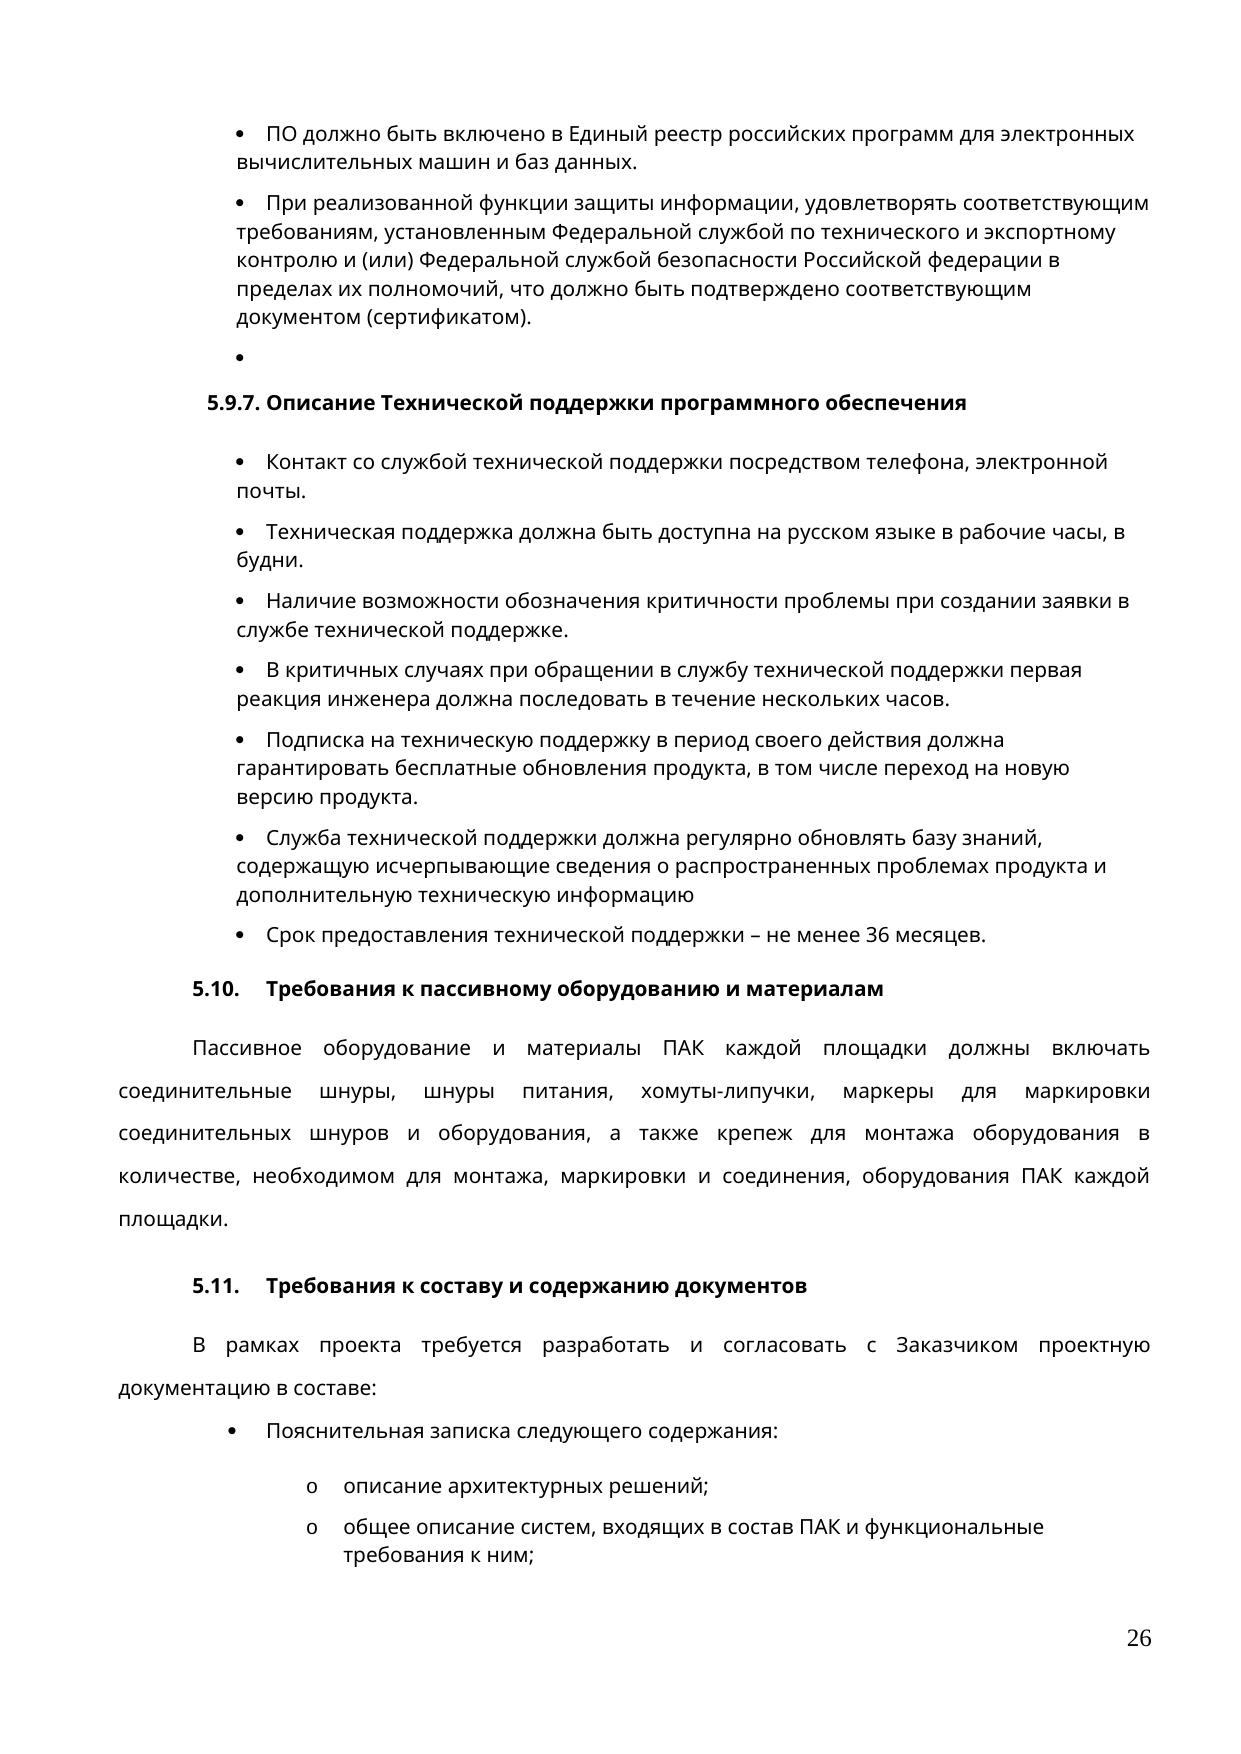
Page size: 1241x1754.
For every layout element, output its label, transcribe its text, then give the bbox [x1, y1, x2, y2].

subtitle Описание Технической поддержки программного обеспечения [133, 388, 1152, 417]
list Наличие возможности обозначения критичности проблемы при создании заявки в службе технической поддержке. [236, 586, 1152, 643]
text описание архитектурных решений; [306, 1471, 1152, 1499]
subtitle Требования к составу и содержанию документов [118, 1271, 1152, 1300]
list Пояснительная записка следующего содержания: [228, 1416, 1152, 1444]
list При реализованной функции защиты информации, удовлетворять соответствующим требованиям, установленным Федеральной службой по технического и экспортному контролю и (или) Федеральной службой безопасности Российской федерации в пределах их полномочий, что должно быть подтверждено соответствующим документом (сертификатом). [236, 188, 1152, 331]
list ПО должно быть включено в Единый реестр российских программ для электронных вычислительных машин и баз данных. [236, 119, 1152, 176]
list Техническая поддержка должна быть доступна на русском языке в рабочие часы, в будни. [236, 517, 1152, 574]
list Срок предоставления технической поддержки – не менее 36 месяцев. [236, 921, 1152, 949]
list Служба технической поддержки должна регулярно обновлять базу знаний, содержащую исчерпывающие сведения о распространенных проблемах продукта и дополнительную техническую информацию [236, 823, 1152, 908]
list Контакт со службой технической поддержки посредством телефона, электронной почты. [236, 447, 1152, 504]
list Подписка на техническую поддержку в период своего действия должна гарантировать бесплатные обновления продукта, в том числе переход на новую версию продукта. [236, 725, 1152, 810]
list В критичных случаях при обращении в службу технической поддержки первая реакция инженера должна последовать в течение нескольких часов. [236, 656, 1152, 712]
text Пассивное оборудование и материалы ПАК каждой площадки должны включать соединительные шнуры, шнуры питания, хомуты-липучки, маркеры для маркировки соединительных шнуров и оборудования, а также крепеж для монтажа оборудования в количестве, необходимом для монтажа, маркировки и соединения, оборудования ПАК каждой площадки. [118, 1033, 1152, 1232]
text общее описание систем, входящих в состав ПАК и функциональные требования к ним; [306, 1512, 1152, 1569]
subtitle Требования к пассивному оборудованию и материалам [118, 974, 1152, 1002]
text В рамках проекта требуется разработать и согласовать с Заказчиком проектную документацию в составе: [118, 1331, 1152, 1402]
